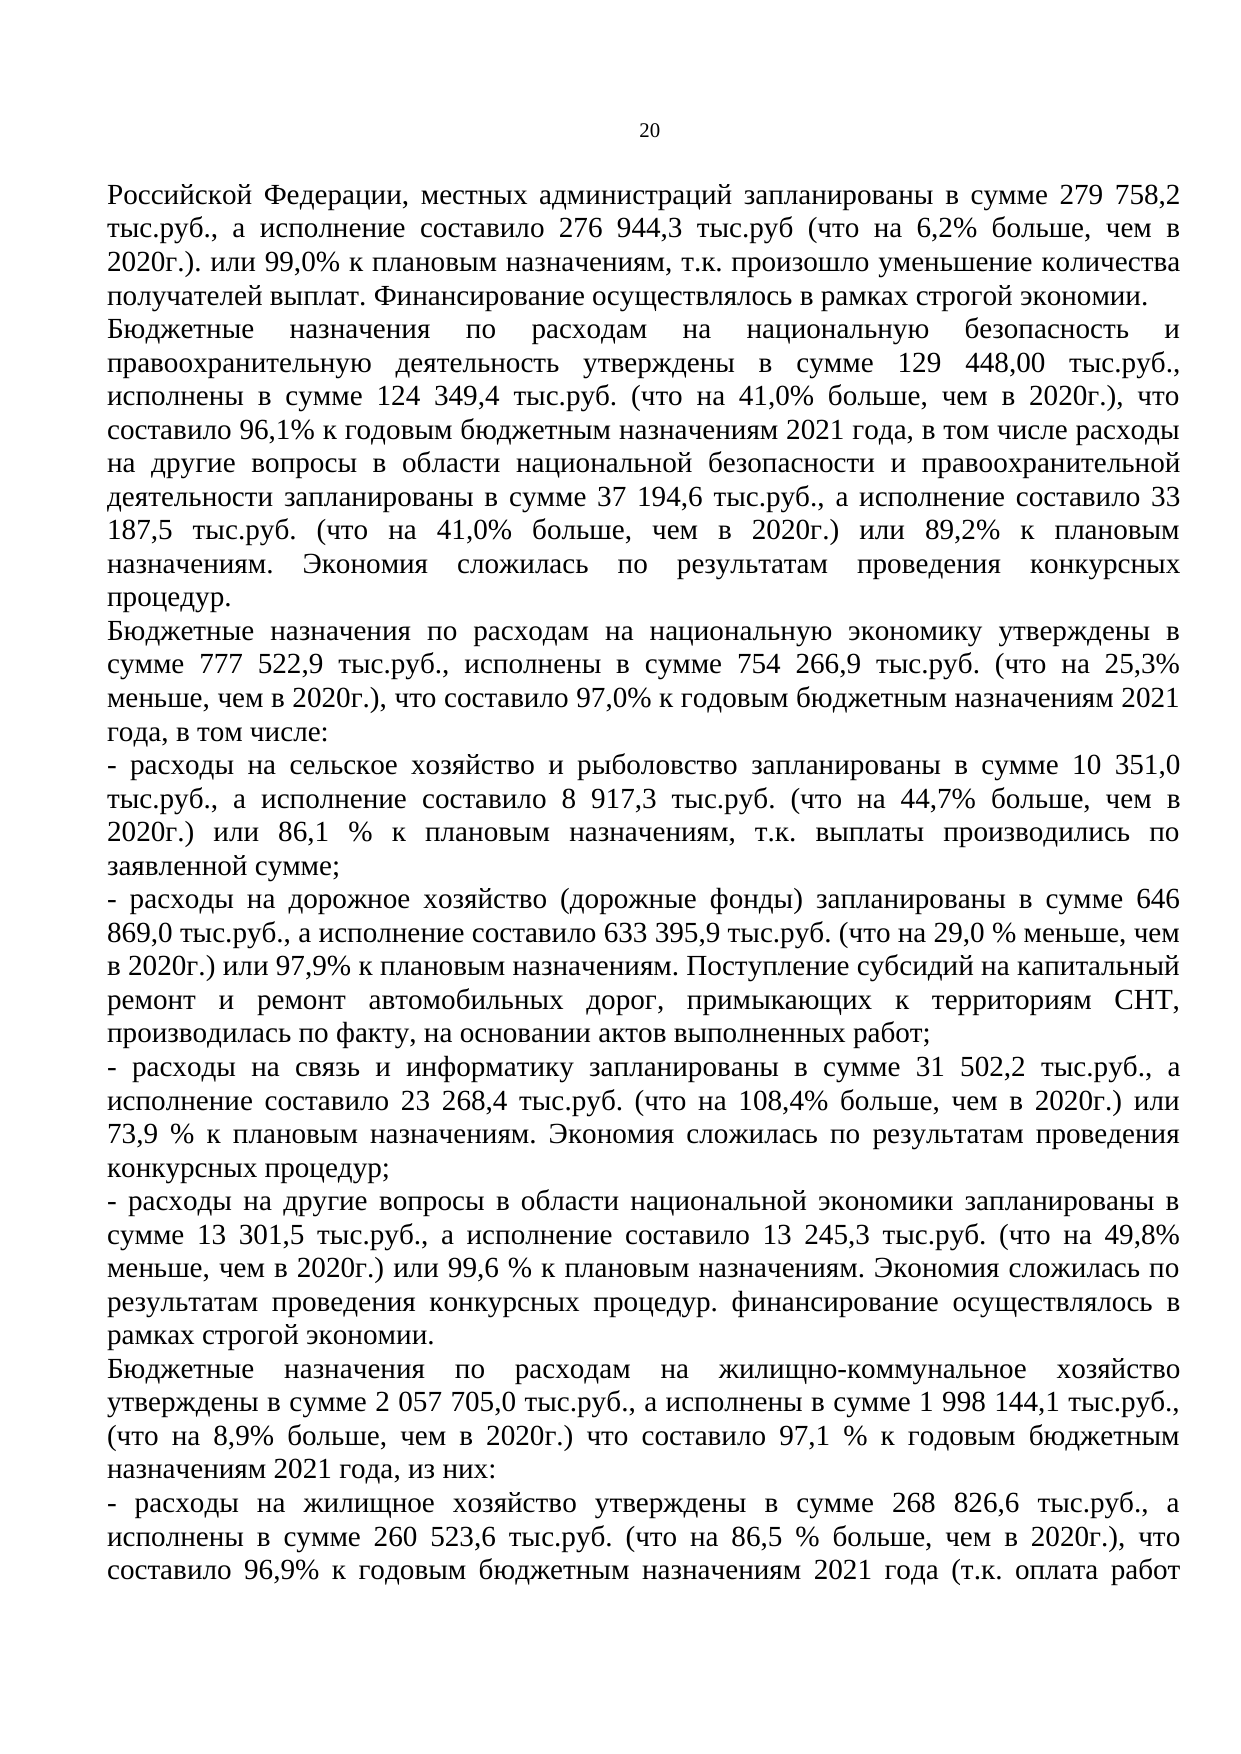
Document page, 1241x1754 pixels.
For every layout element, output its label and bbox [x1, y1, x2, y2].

table_cell [107, 177, 1181, 1586]
